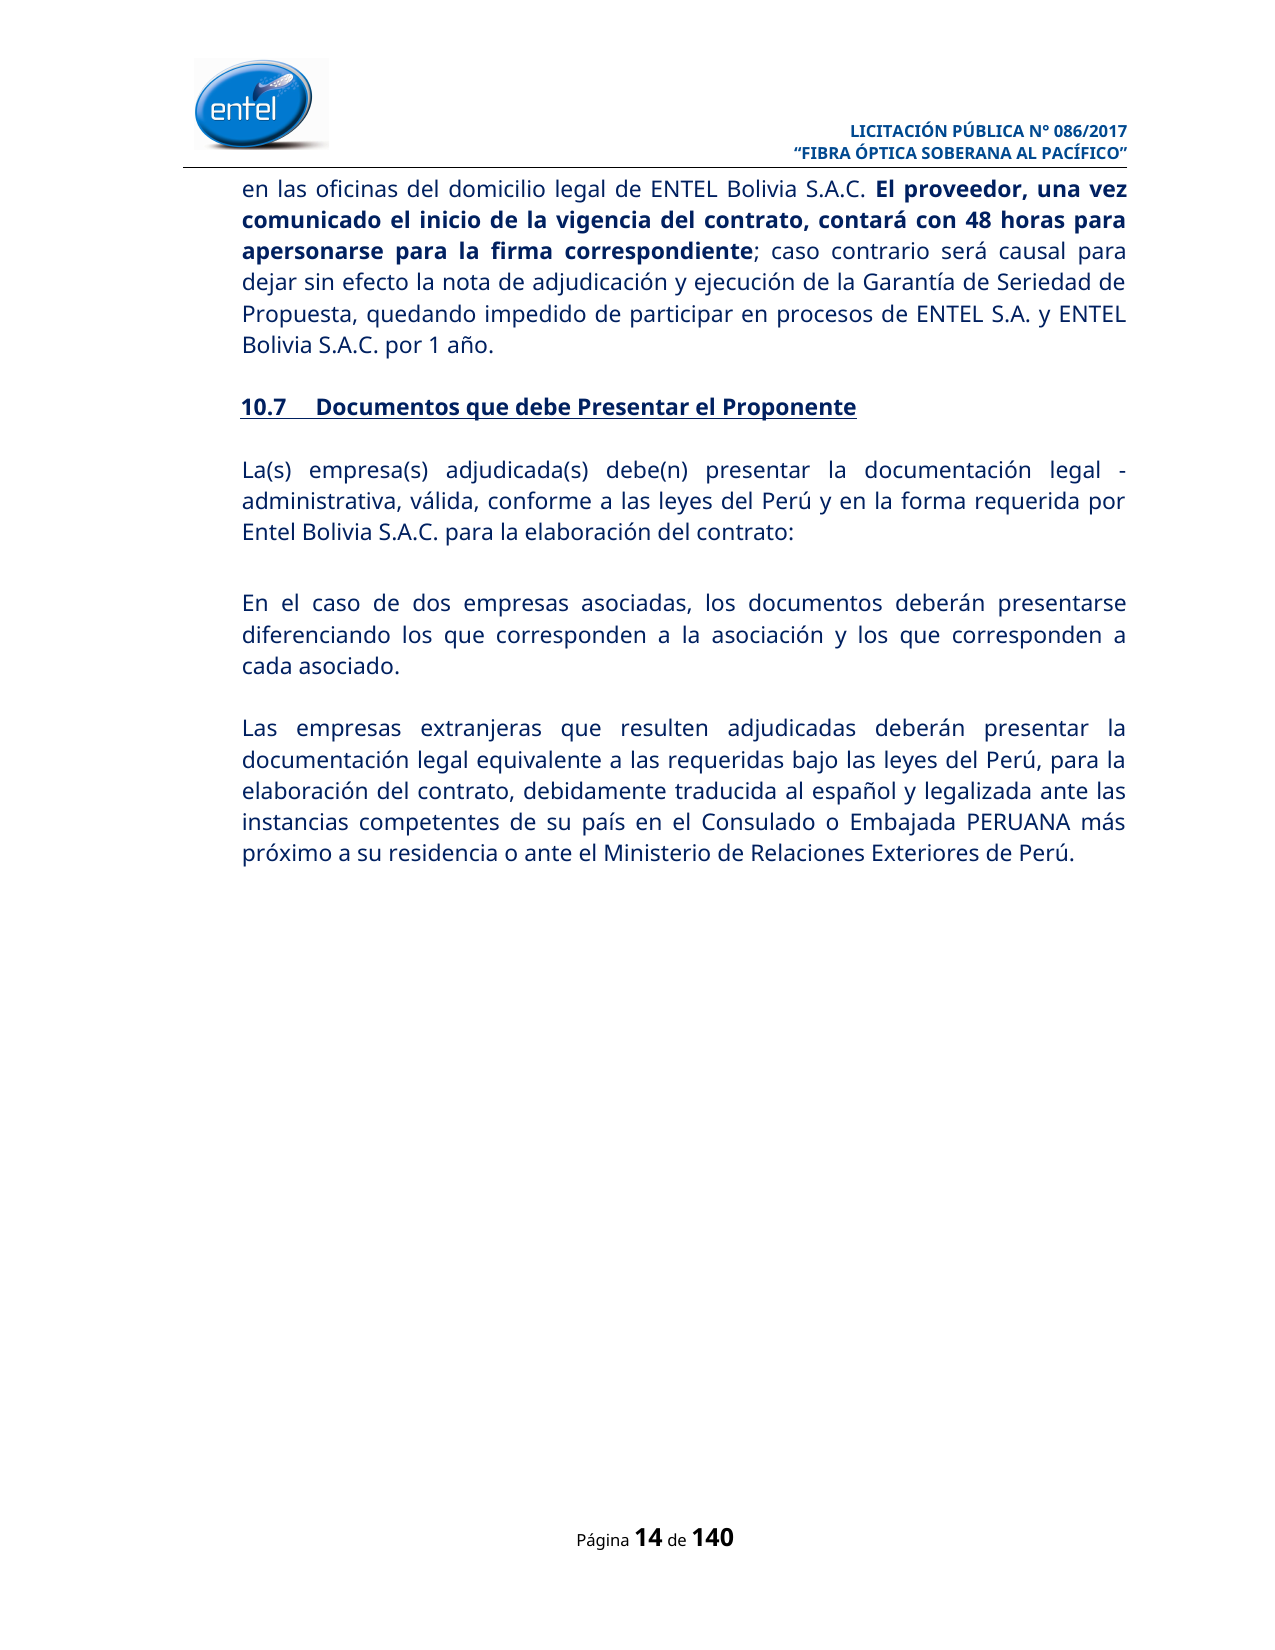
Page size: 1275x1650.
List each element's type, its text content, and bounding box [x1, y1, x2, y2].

text La(s) empresa(s) adjudicada(s) debe(n) presentar la documentación legal - administrativa, válida, conforme a las leyes del Perú y en la forma requerida por Entel Bolivia S.A.C. para la elaboración del contrato: [242, 454, 1127, 547]
picture [194, 58, 330, 150]
text En el caso de dos empresas asociadas, los documentos deberán presentarse diferenciando los que corresponden a la asociación y los que corresponden a cada asociado. [242, 587, 1127, 681]
text Las empresas extranjeras que resulten adjudicadas deberán presentar la documentación legal equivalente a las requeridas bajo las leyes del Perú, para la elaboración del contrato, debidamente traducida al español y legalizada ante las instancias competentes de su país en el Consulado o Embajada PERUANA más próximo a su residencia o ante el Ministerio de Relaciones Exteriores de Perú. [242, 712, 1127, 868]
list Documentos que debe Presentar el Proponente [240, 391, 1127, 422]
